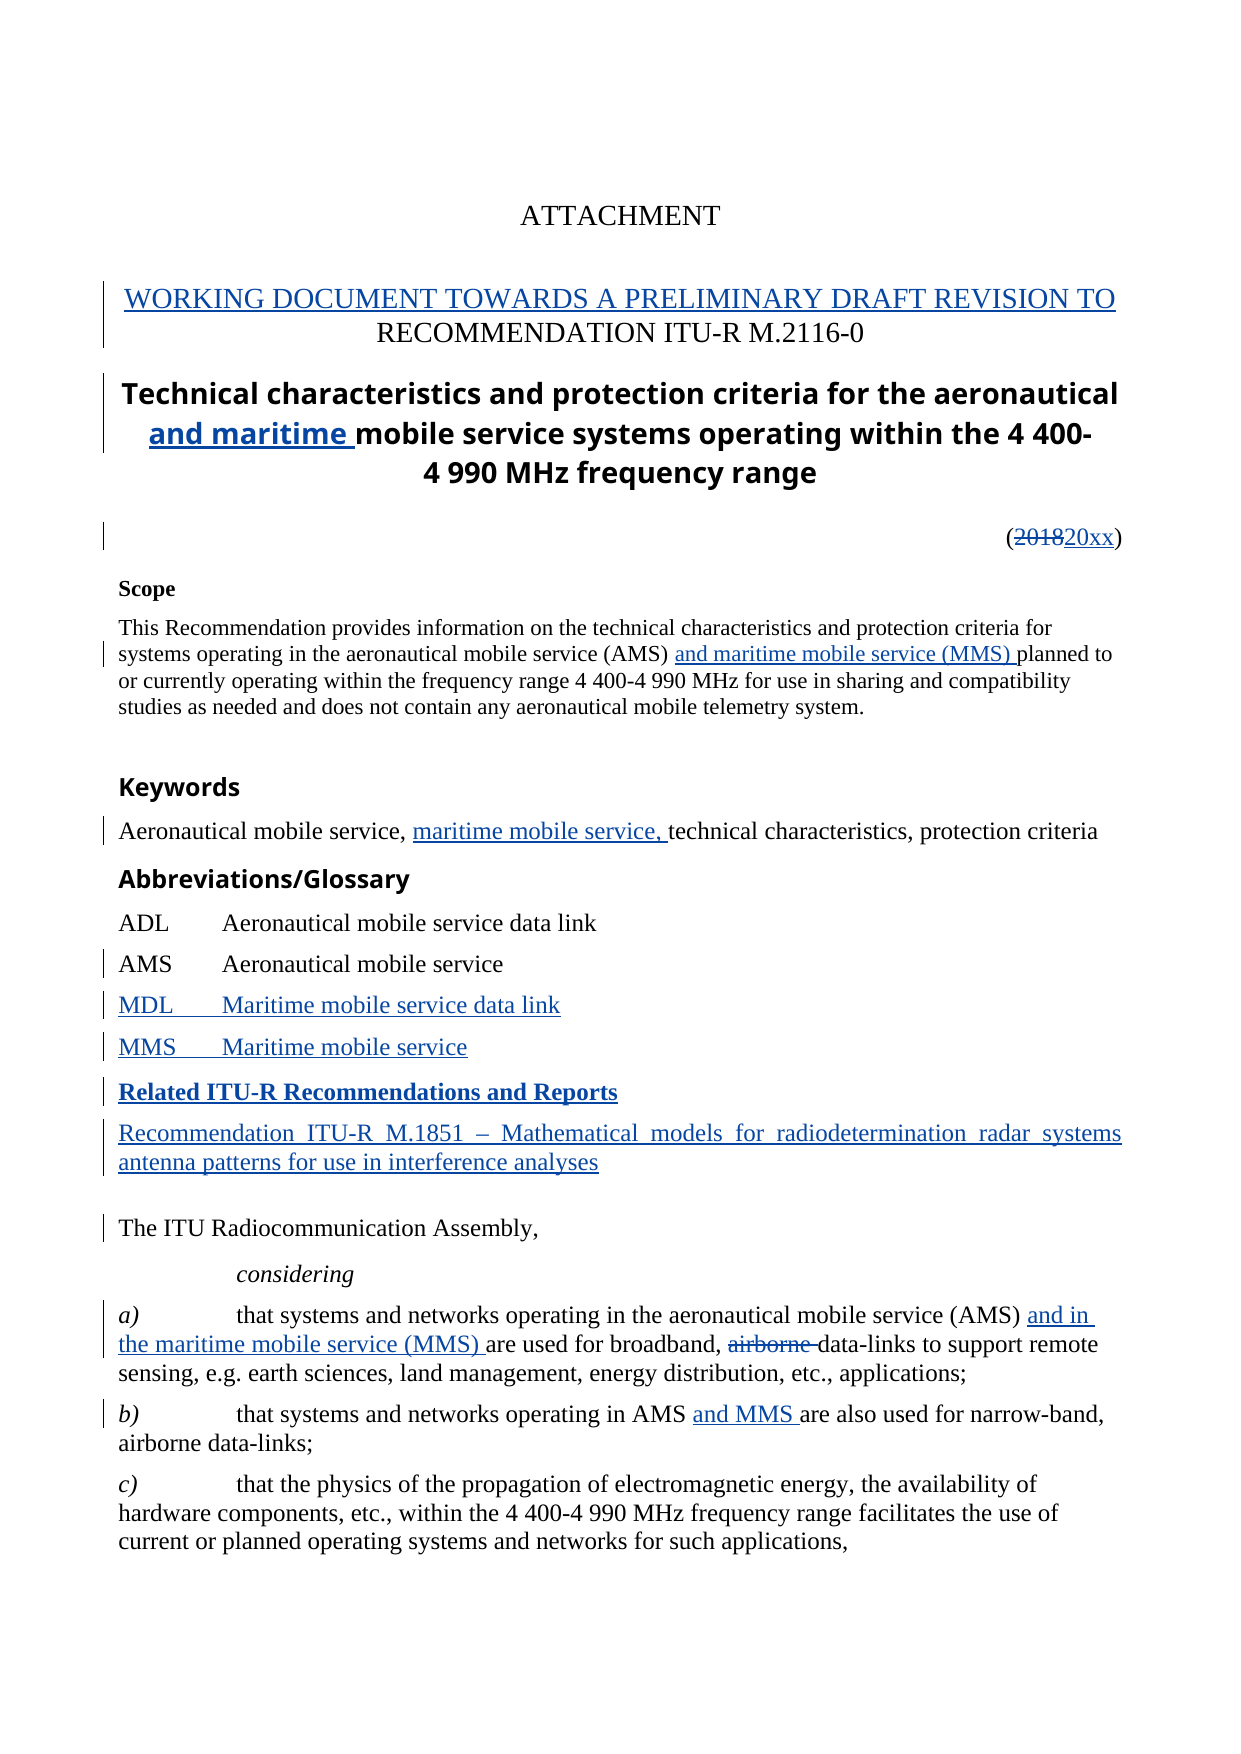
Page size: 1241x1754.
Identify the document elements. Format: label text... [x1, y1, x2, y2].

text The ITU Radiocommunication Assembly, [118, 1213, 1122, 1242]
text c) that the physics of the propagation of electromagnetic energy, the availability of hardware components, etc., within the 4 400-4 990 MHz frequency range facilitates the use of current or planned operating systems and networks for such applications, [118, 1469, 1122, 1555]
text Abbreviations/Glossary [118, 862, 1122, 896]
text Scope [118, 575, 1122, 602]
text ADL Aeronautical mobile service data link [118, 908, 1122, 937]
text This Recommendation provides information on the technical characteristics and protection criteria for systems operating in the aeronautical mobile service (AMS) planned to or currently operating within the frequency range 4 400-4 990 MHz for use in sharing and compatibility studies as needed and does not contain any aeronautical mobile telemetry system. [118, 614, 1122, 719]
text considering [236, 1259, 1122, 1288]
text b) that systems and networks operating in AMS are also used for narrow-band, airborne data-links; [118, 1399, 1122, 1456]
text () [118, 522, 1122, 550]
text Aeronautical mobile service, technical characteristics, protection criteria [118, 816, 1122, 845]
text a) that systems and networks operating in the aeronautical mobile service (AMS) are used for broadband, data-links to support remote sensing, e.g. earth sciences, land management, energy distribution, etc., applications; [118, 1300, 1122, 1386]
text RECOMMENDATION ITU-R M.2116-0 [118, 281, 1122, 348]
text Technical characteristics and protection criteria for the aeronautical mobile service systems operating within the 4 400-4 990 MHz frequency range [118, 373, 1122, 492]
text Keywords [118, 769, 1122, 804]
text AMS Aeronautical mobile service [118, 949, 1122, 978]
text ATTACHMENT [118, 198, 1122, 231]
